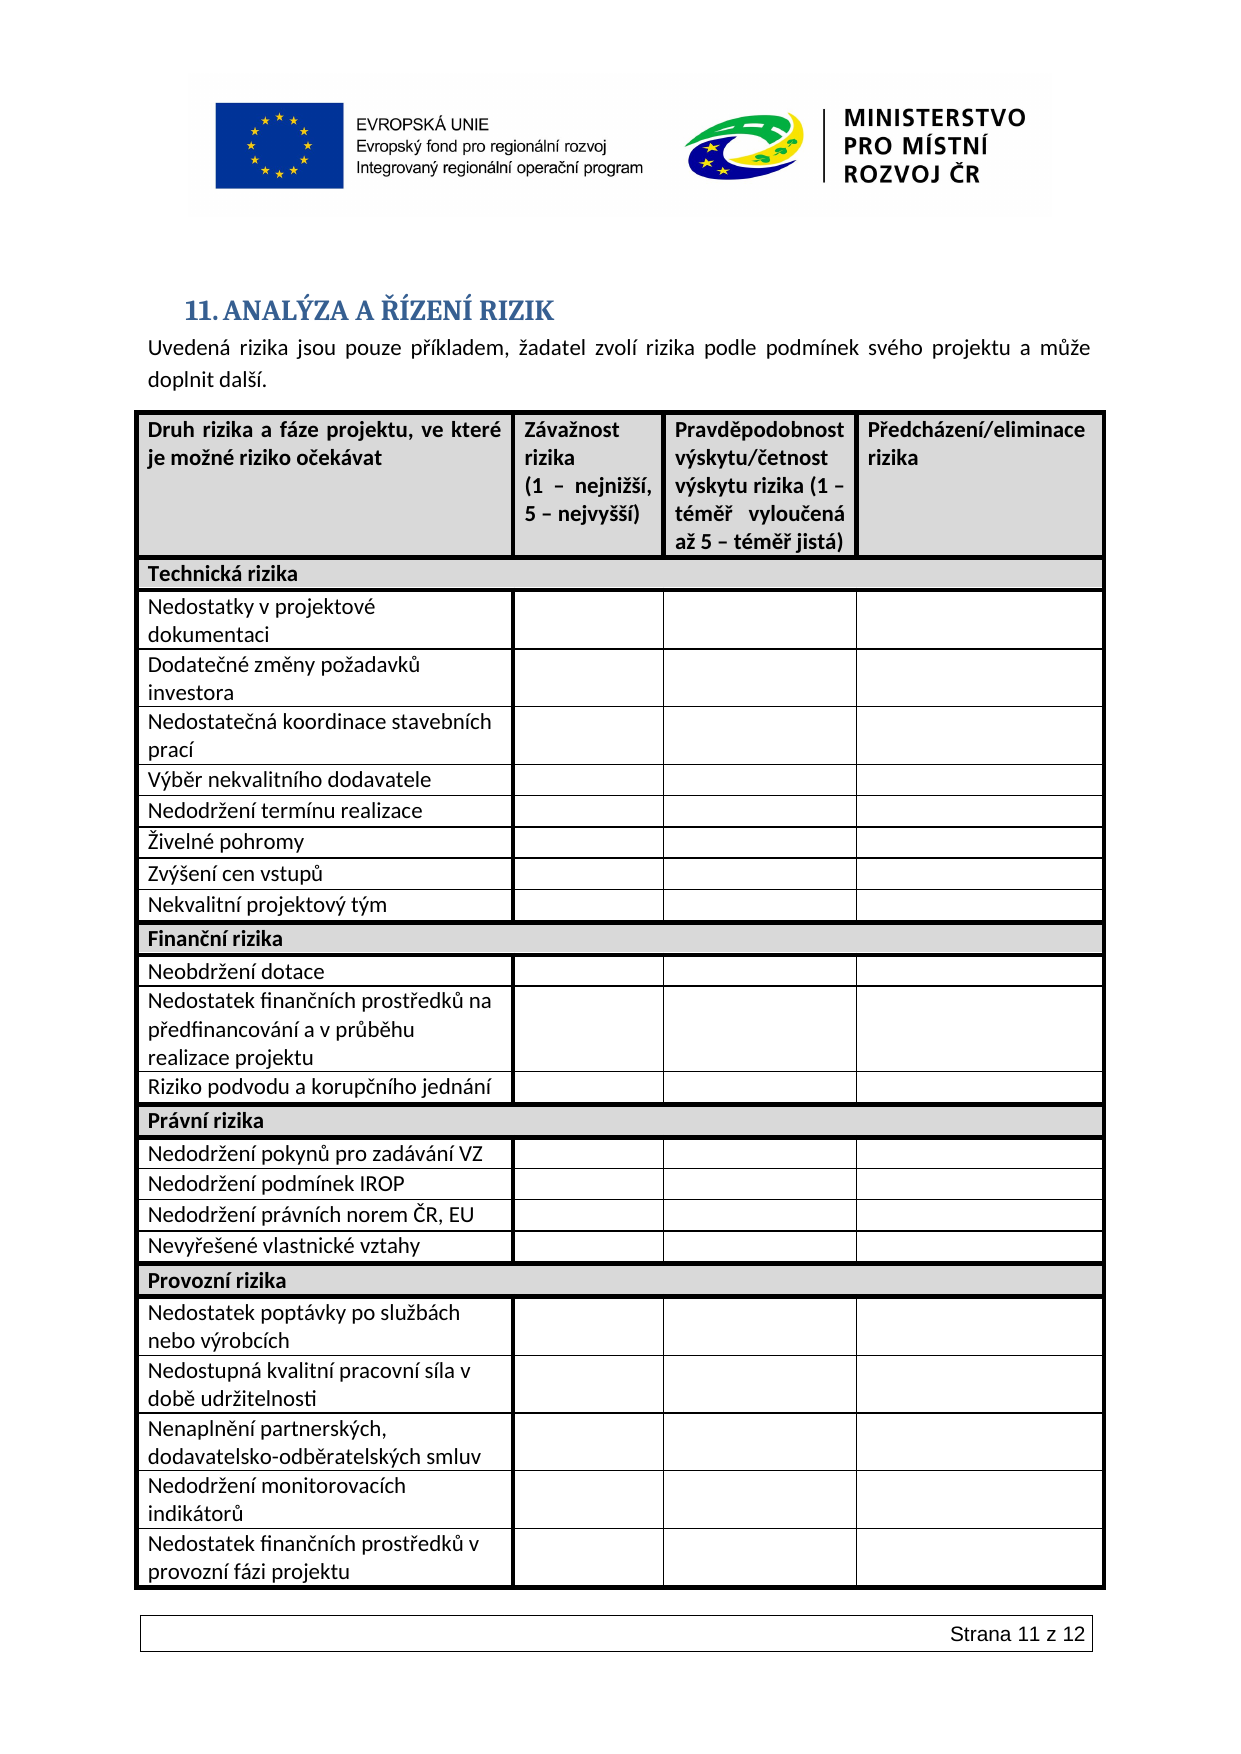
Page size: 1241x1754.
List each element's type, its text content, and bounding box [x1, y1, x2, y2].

table_cell [857, 1414, 1102, 1470]
table_cell [664, 828, 856, 857]
table_cell Živelné pohromy [139, 828, 511, 857]
table_cell [857, 859, 1102, 888]
table_cell Dodatečné změny požadavků investora [139, 650, 511, 706]
table_cell [515, 765, 663, 795]
table_cell [857, 765, 1102, 795]
table_cell [515, 592, 663, 648]
table_cell [664, 765, 856, 795]
table_cell [664, 957, 856, 985]
table_cell [515, 1140, 663, 1167]
table_cell [515, 1072, 663, 1102]
table_cell [857, 1471, 1102, 1527]
table_cell [515, 1169, 663, 1199]
table_cell [664, 1072, 856, 1102]
table_cell Neobdržení dotace [139, 957, 511, 985]
table_cell [664, 890, 856, 920]
table_cell Zvýšení cen vstupů [139, 859, 511, 888]
table_cell [857, 1529, 1102, 1585]
table_cell Finanční rizika [139, 925, 1102, 952]
table_cell [664, 592, 856, 648]
table_cell [857, 1140, 1102, 1167]
table_cell [515, 707, 663, 763]
table_cell [857, 1232, 1102, 1261]
table_cell [857, 828, 1102, 857]
table_cell Právní rizika [139, 1107, 1102, 1135]
table_cell [515, 1414, 663, 1470]
table_cell Nedodržení termínu realizace [139, 796, 511, 826]
table_cell [857, 707, 1102, 763]
table_cell [515, 796, 663, 826]
table_cell [664, 1169, 856, 1199]
table_cell Provozní rizika [139, 1266, 1102, 1294]
table_cell [664, 1299, 856, 1354]
table_cell Technická rizika [139, 560, 1102, 587]
table_cell Nenaplnění partnerských, dodavatelsko-odběratelských smluv [139, 1414, 511, 1470]
table_cell Nedodržení pokynů pro zadávání VZ [139, 1140, 511, 1167]
table_cell [515, 1232, 663, 1261]
table_cell [664, 1356, 856, 1412]
subtitle Analýza a řízení rizik [185, 294, 1093, 328]
table_cell [664, 796, 856, 826]
table_cell [515, 859, 663, 888]
table_cell Nedostupná kvalitní pracovní síla v době udržitelnosti [139, 1356, 511, 1412]
table_cell [515, 1356, 663, 1412]
table_cell [664, 1140, 856, 1167]
table_cell [664, 859, 856, 888]
table_cell [515, 1471, 663, 1527]
table_cell [857, 987, 1102, 1071]
table_cell [857, 1072, 1102, 1102]
table_cell [515, 957, 663, 985]
picture [187, 73, 1053, 217]
table_cell Riziko podvodu a korupčního jednání [139, 1072, 511, 1102]
table_cell [857, 957, 1102, 985]
table_cell Nedodržení monitorovacích indikátorů [139, 1471, 511, 1527]
table_header Závažnost rizika (1 – nejnižší, 5 – nejvyšší) [515, 415, 661, 555]
table_cell Nevyřešené vlastnické vztahy [139, 1232, 511, 1261]
table_cell Výběr nekvalitního dodavatele [139, 765, 511, 795]
table_cell Nedodržení podmínek IROP [139, 1169, 511, 1199]
table_cell [857, 1356, 1102, 1412]
table_cell [664, 650, 856, 706]
text Uvedená rizika jsou pouze příkladem, žadatel zvolí rizika podle podmínek svého projektu a může doplnit další. [148, 333, 1093, 393]
table_cell [857, 1169, 1102, 1199]
table_cell [664, 1200, 856, 1230]
table_cell Nedostatky v projektové dokumentaci [139, 592, 511, 648]
table_header Pravděpodobnost výskytu/četnost výskytu rizika (1 – téměř vyloučená až 5 – téměř jistá) [666, 415, 854, 555]
table_cell Nedostatečná koordinace stavebních prací [139, 707, 511, 763]
table_cell [664, 1414, 856, 1470]
table_cell [664, 1471, 856, 1527]
table_cell [857, 1299, 1102, 1354]
table_cell Nedostatek poptávky po službách nebo výrobcích [139, 1299, 511, 1354]
table_cell [664, 1232, 856, 1261]
table_cell Nedostatek finančních prostředků v provozní fázi projektu [139, 1529, 511, 1585]
table_cell [515, 1200, 663, 1230]
table_cell [515, 1299, 663, 1354]
table_header Předcházení/eliminace rizika [859, 415, 1102, 555]
table_cell [515, 650, 663, 706]
table_header Druh rizika a fáze projektu, ve které je možné riziko očekávat [139, 415, 511, 555]
table_cell [515, 890, 663, 920]
table_cell [857, 796, 1102, 826]
table_cell Nedostatek finančních prostředků na předfinancování a v průběhu realizace projektu [139, 987, 511, 1071]
table_cell [857, 890, 1102, 920]
table_cell [515, 987, 663, 1071]
table_cell [857, 592, 1102, 648]
table_cell [515, 1529, 663, 1585]
table_cell Nedodržení právních norem ČR, EU [139, 1200, 511, 1230]
table_cell [664, 707, 856, 763]
table_cell Nekvalitní projektový tým [139, 890, 511, 920]
table_cell [515, 828, 663, 857]
table_cell [664, 1529, 856, 1585]
table_cell [664, 987, 856, 1071]
table_cell [857, 1200, 1102, 1230]
table_cell [857, 650, 1102, 706]
